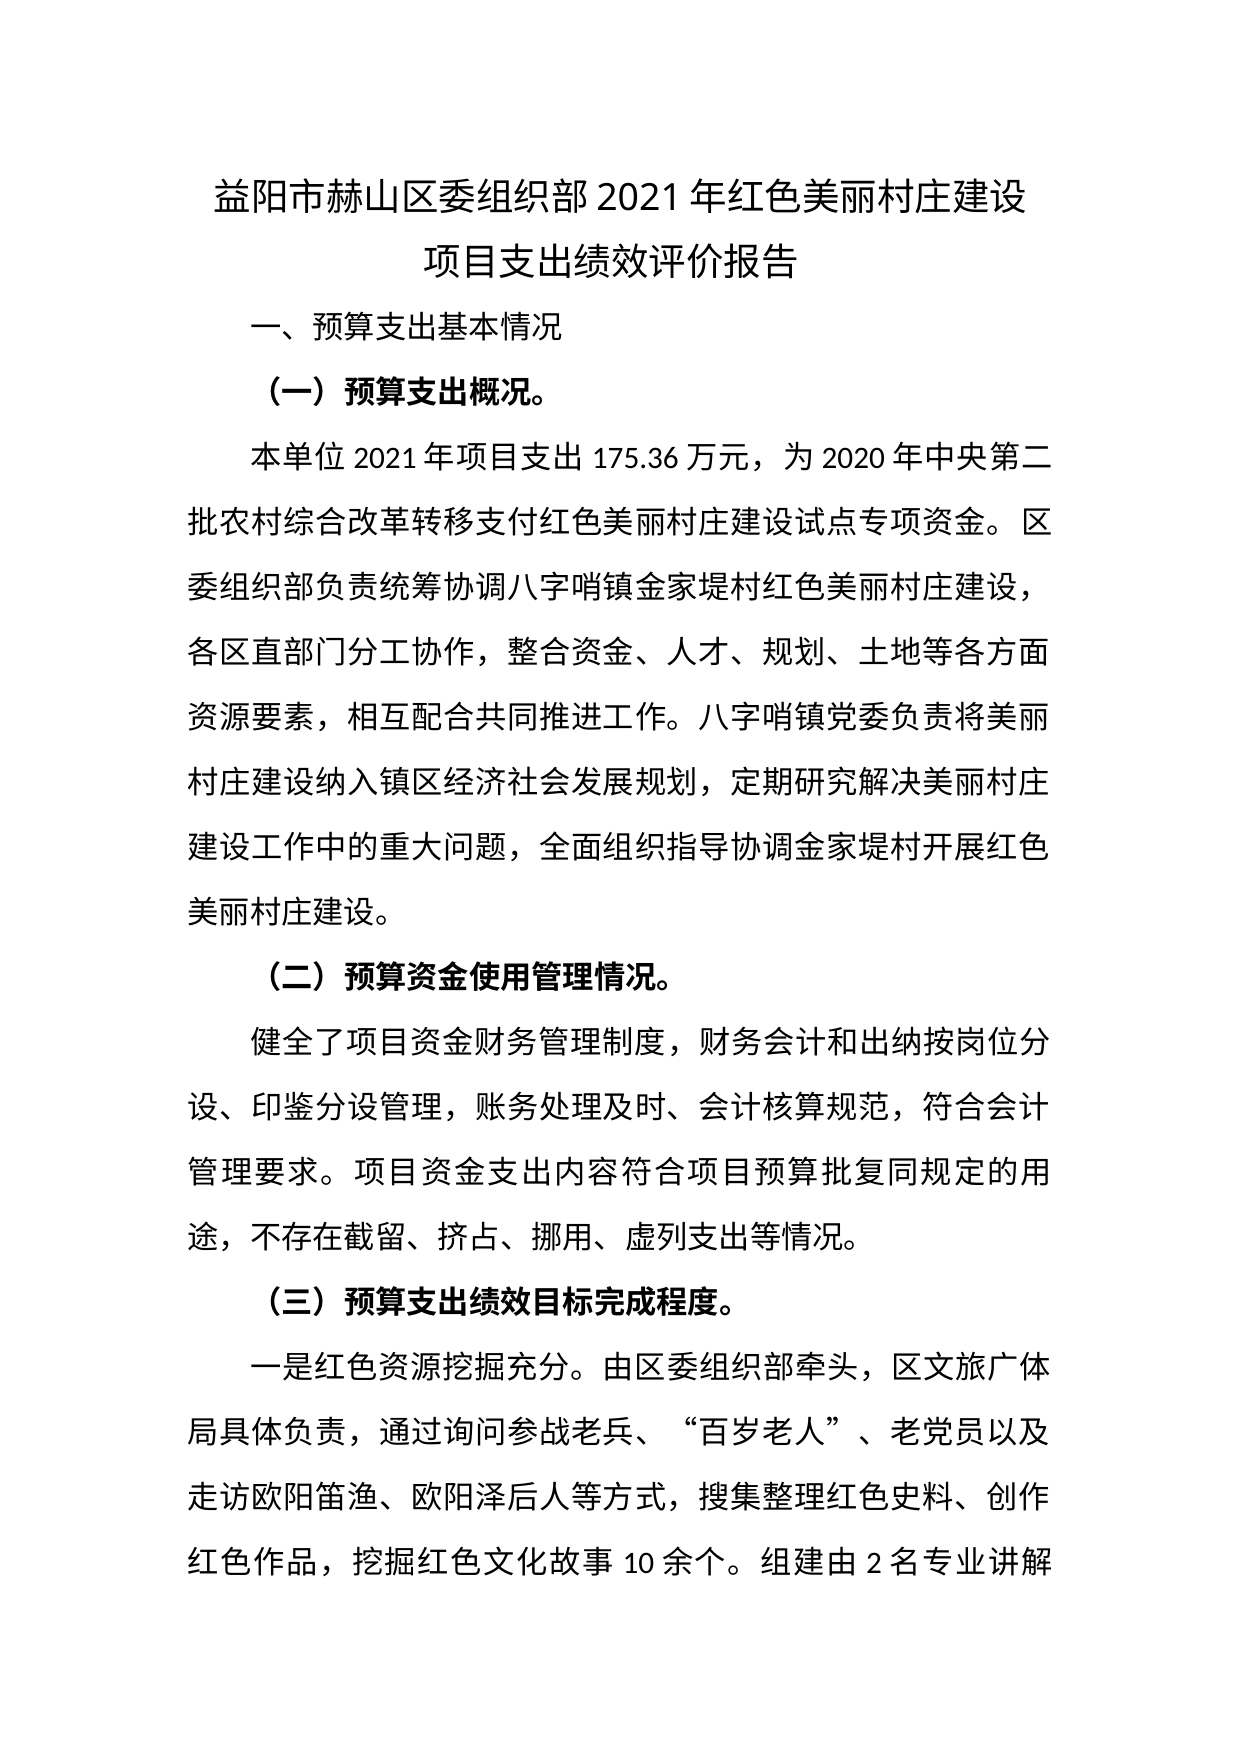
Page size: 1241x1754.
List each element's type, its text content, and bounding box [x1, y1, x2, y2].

text 益阳市赫山区委组织部2021年红色美丽村庄建设 [187, 162, 1053, 227]
list 本单位2021年项目支出175.36万元，为2020年中央第二批农村综合改革转移支付红色美丽村庄建设试点专项资金。区委组织部负责统筹协调八字哨镇金家堤村红色美丽村庄建设，各区直部门分工协作，整合资金、人才、规划、土地等各方面资源要素，相互配合共同推进工作。八字哨镇党委负责将美丽村庄建设纳入镇区经济社会发展规划，定期研究解决美丽村庄建设工作中的重大问题，全面组织指导协调金家堤村开展红色美丽村庄建设。 [187, 422, 1053, 942]
text 一、预算支出基本情况 [187, 292, 1053, 357]
text （一）预算支出概况。 [187, 357, 1053, 422]
text 项目支出绩效评价报告 [187, 227, 1053, 292]
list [187, 1332, 1053, 1592]
list 健全了项目资金财务管理制度，财务会计和出纳按岗位分设、印鉴分设管理，账务处理及时、会计核算规范，符合会计管理要求。项目资金支出内容符合项目预算批复同规定的用途，不存在截留、挤占、挪用、虚列支出等情况。 [187, 1007, 1053, 1267]
text （三）预算支出绩效目标完成程度。 [187, 1267, 1053, 1332]
list 预算资金使用管理情况。 [187, 942, 1053, 1007]
